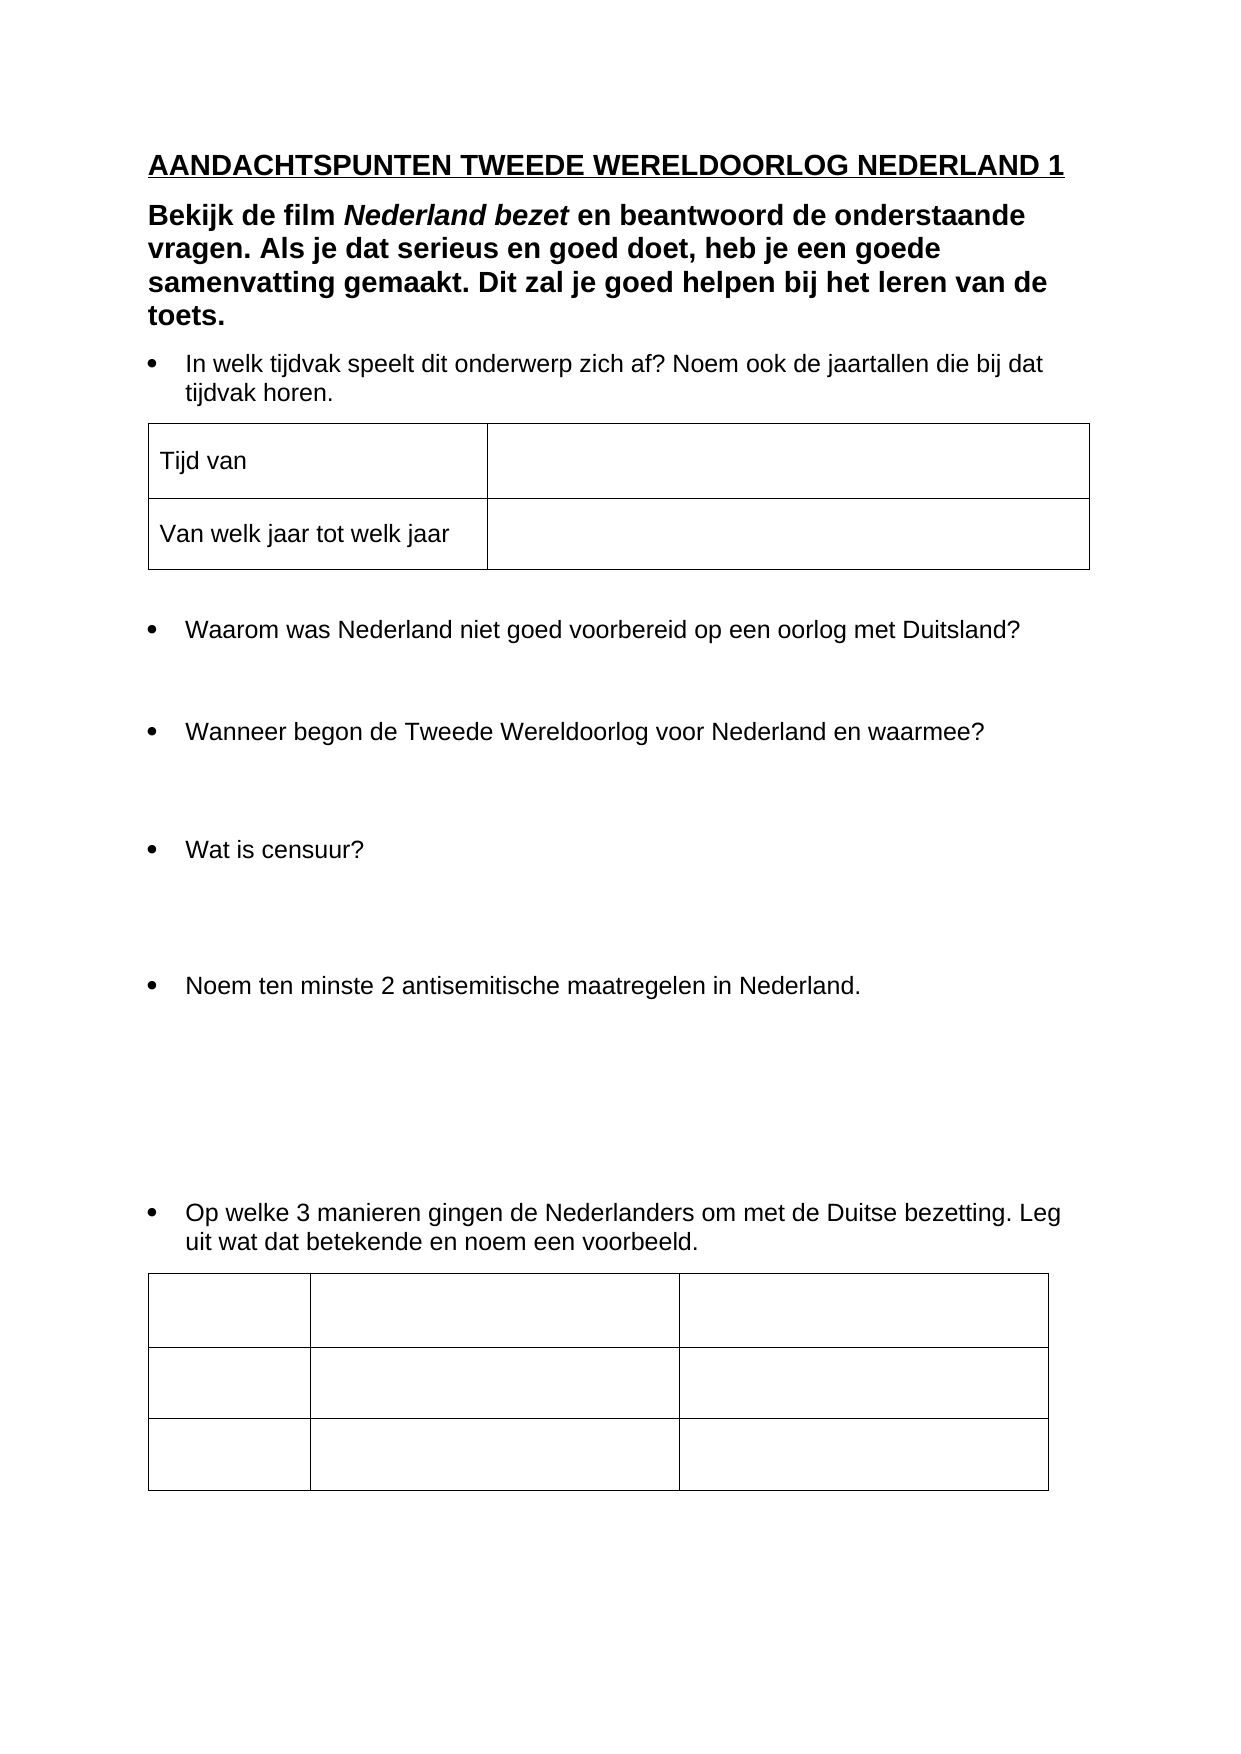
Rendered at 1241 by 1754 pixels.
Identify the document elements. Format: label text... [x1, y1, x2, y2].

table_header [149, 1274, 310, 1347]
table_cell [311, 1348, 679, 1418]
text Bekijk de film Nederland bezet en beantwoord de onderstaande vragen. Als je dat serieus en goed doet, heb je een goede samenvatting gemaakt. Dit zal je goed helpen bij het leren van de toets. [148, 198, 1093, 332]
table_cell [680, 1348, 1048, 1418]
list In welk tijdvak speelt dit onderwerp zich af? Noem ook de jaartallen die bij dat tijdvak horen. [148, 349, 1093, 406]
list Wanneer begon de Tweede Wereldoorlog voor Nederland en waarmee? [148, 717, 1093, 746]
table_cell [680, 1419, 1048, 1489]
list Noem ten minste 2 antisemitische maatregelen in Nederland. [148, 971, 1093, 1000]
table_header [488, 424, 1089, 497]
list Wat is censuur? [148, 836, 1093, 864]
table_header [311, 1274, 679, 1347]
table_cell [149, 1419, 310, 1489]
table_header [680, 1274, 1048, 1347]
table_header Tijd van [149, 424, 487, 497]
table_cell [488, 499, 1089, 569]
text AANDACHTSPUNTEN TWEEDE WERELDOORLOG NEDERLAND 1 [148, 148, 1093, 181]
list Op welke 3 manieren gingen de Nederlanders om met de Duitse bezetting. Leg uit wat dat betekende en noem een voorbeeld. [148, 1198, 1093, 1256]
table_cell Van welk jaar tot welk jaar [149, 499, 487, 569]
table_cell [149, 1348, 310, 1418]
table_cell [311, 1419, 679, 1489]
list Waarom was Nederland niet goed voorbereid op een oorlog met Duitsland? [148, 615, 1093, 644]
